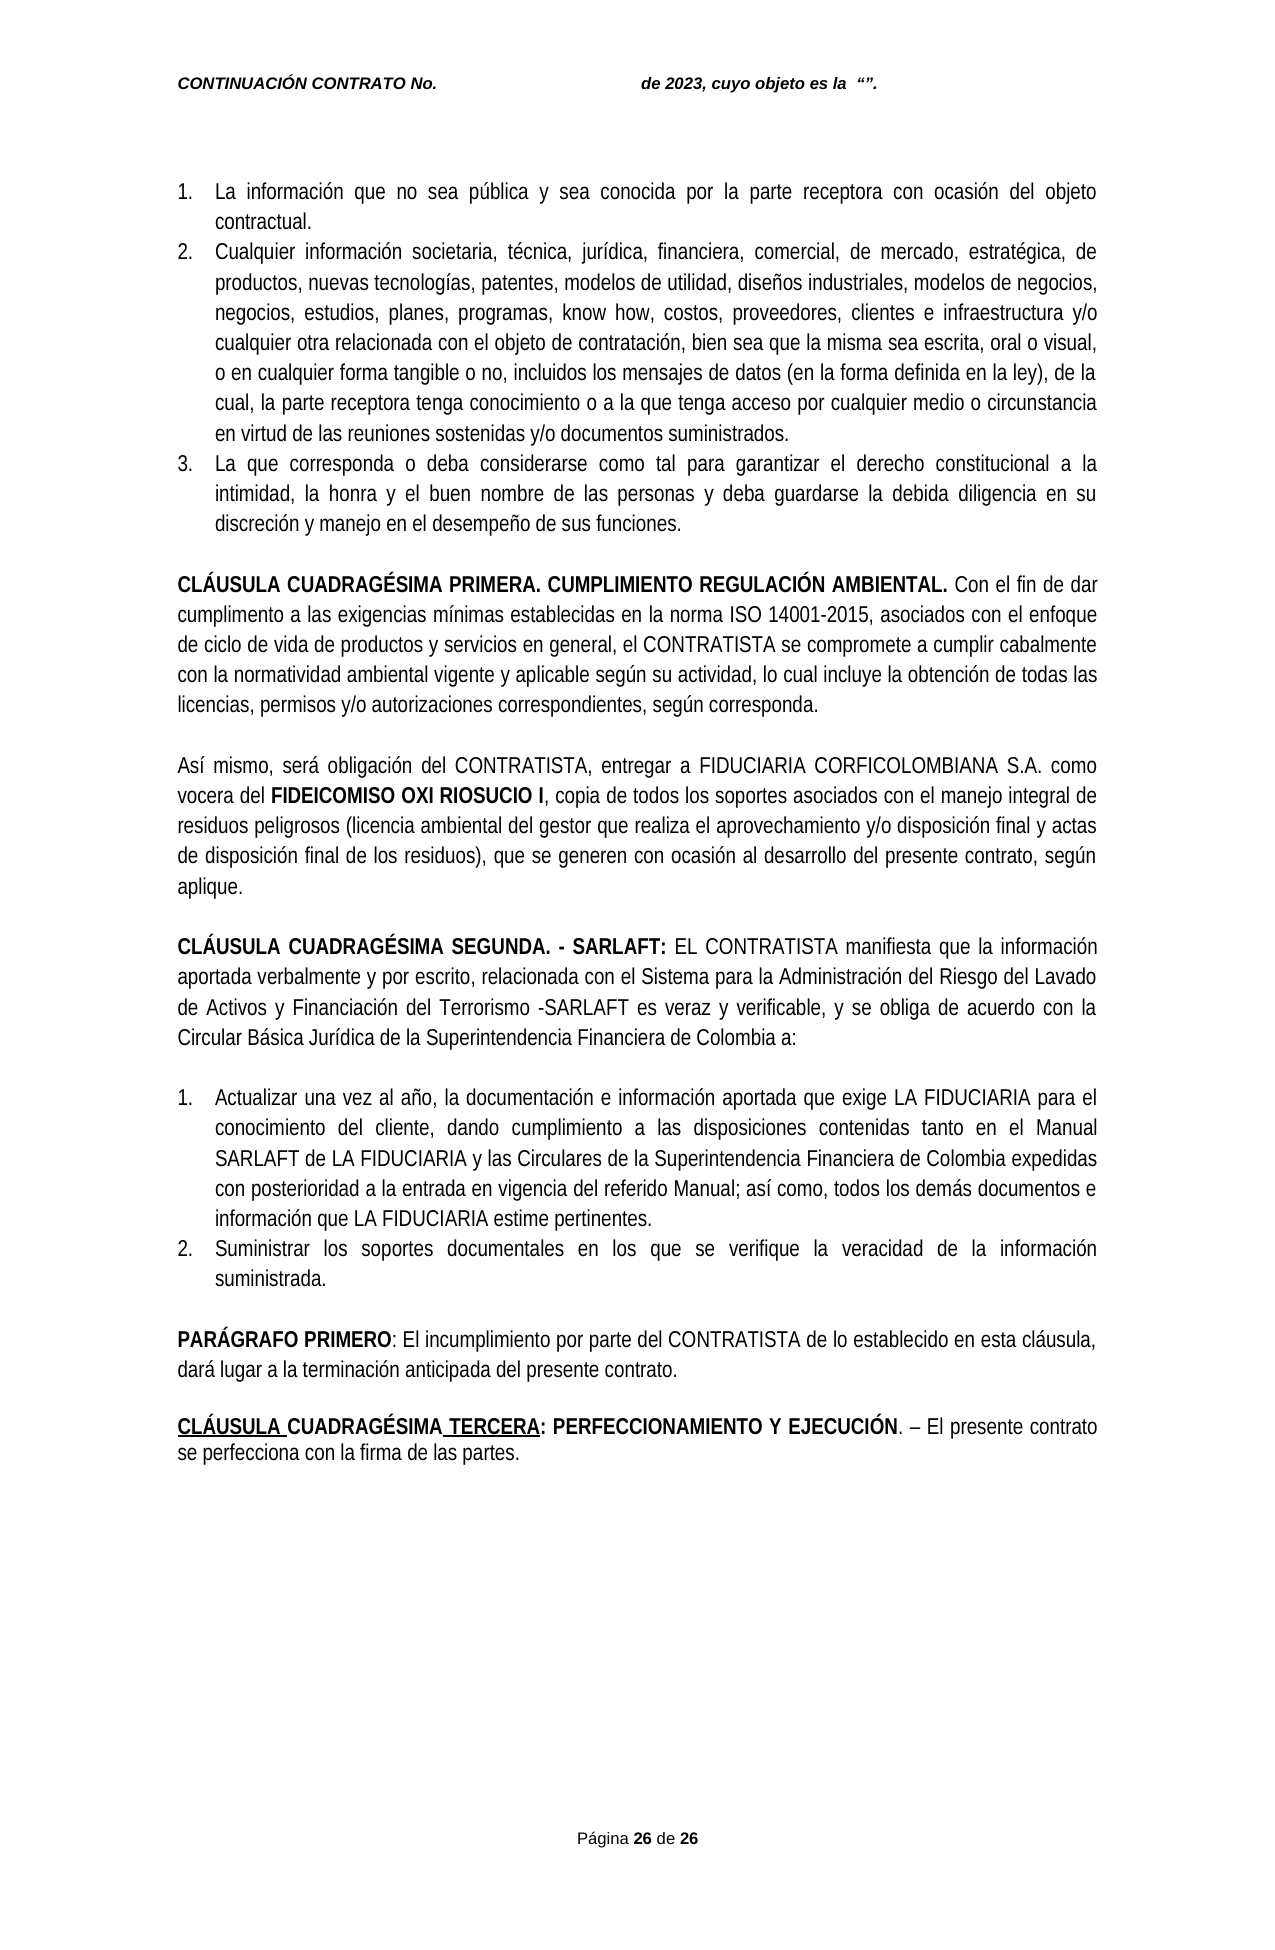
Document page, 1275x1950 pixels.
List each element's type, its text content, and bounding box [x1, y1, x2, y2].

text CLÁUSULA CUADRAGÉSIMA PRIMERA. CUMPLIMIENTO REGULACIÓN AMBIENTAL. Con el fin de dar cumplimento a las exigencias mínimas establecidas en la norma ISO 14001-2015, asociados con el enfoque de ciclo de vida de productos y servicios en general, el CONTRATISTA se compromete a cumplir cabalmente con la normatividad ambiental vigente y aplicable según su actividad, lo cual incluye la obtención de todas las licencias, permisos y/o autorizaciones correspondientes, según corresponda. [177, 571, 1098, 718]
list La información que no sea pública y sea conocida por la parte receptora con ocasión del objeto contractual. [177, 178, 1098, 234]
list Suministrar los soportes documentales en los que se verifique la veracidad de la información suministrada. [177, 1235, 1098, 1292]
text CLÁUSULA CUADRAGÉSIMA SEGUNDA. - SARLAFT: EL CONTRATISTA manifiesta que la información aportada verbalmente y por escrito, relacionada con el Sistema para la Administración del Riesgo del Lavado de Activos y Financiación del Terrorismo -SARLAFT es veraz y verificable, y se obliga de acuerdo con la Circular Básica Jurídica de la Superintendencia Financiera de Colombia a: [177, 933, 1098, 1050]
text PARÁGRAFO PRIMERO: El incumplimiento por parte del CONTRATISTA de lo establecido en esta cláusula, dará lugar a la terminación anticipada del presente contrato. [177, 1326, 1098, 1382]
list La que corresponda o deba considerarse como tal para garantizar el derecho constitucional a la intimidad, la honra y el buen nombre de las personas y deba guardarse la debida diligencia en su discreción y manejo en el desempeño de sus funciones. [177, 450, 1098, 537]
list Cualquier información societaria, técnica, jurídica, financiera, comercial, de mercado, estratégica, de productos, nuevas tecnologías, patentes, modelos de utilidad, diseños industriales, modelos de negocios, negocios, estudios, planes, programas, know how, costos, proveedores, clientes e infraestructura y/o cualquier otra relacionada con el objeto de contratación, bien sea que la misma sea escrita, oral o visual, o en cualquier forma tangible o no, incluidos los mensajes de datos (en la forma definida en la ley), de la cual, la parte receptora tenga conocimiento o a la que tenga acceso por cualquier medio o circunstancia en virtud de las reuniones sostenidas y/o documentos suministrados. [177, 238, 1098, 446]
text Así mismo, será obligación del CONTRATISTA, entregar a FIDUCIARIA CORFICOLOMBIANA S.A. como vocera del FIDEICOMISO OXI RIOSUCIO I, copia de todos los soportes asociados con el manejo integral de residuos peligrosos (licencia ambiental del gestor que realiza el aprovechamiento y/o disposición final y actas de disposición final de los residuos), que se generen con ocasión al desarrollo del presente contrato, según aplique. [177, 752, 1098, 899]
text CLÁUSULA CUADRAGÉSIMA TERCERA: PERFECCIONAMIENTO Y EJECUCIÓN. – El presente contrato se perfecciona con la firma de las partes. [177, 1413, 1098, 1465]
list Actualizar una vez al año, la documentación e información aportada que exige LA FIDUCIARIA para el conocimiento del cliente, dando cumplimiento a las disposiciones contenidas tanto en el Manual SARLAFT de LA FIDUCIARIA y las Circulares de la Superintendencia Financiera de Colombia expedidas con posterioridad a la entrada en vigencia del referido Manual; así como, todos los demás documentos e información que LA FIDUCIARIA estime pertinentes. [177, 1084, 1098, 1231]
